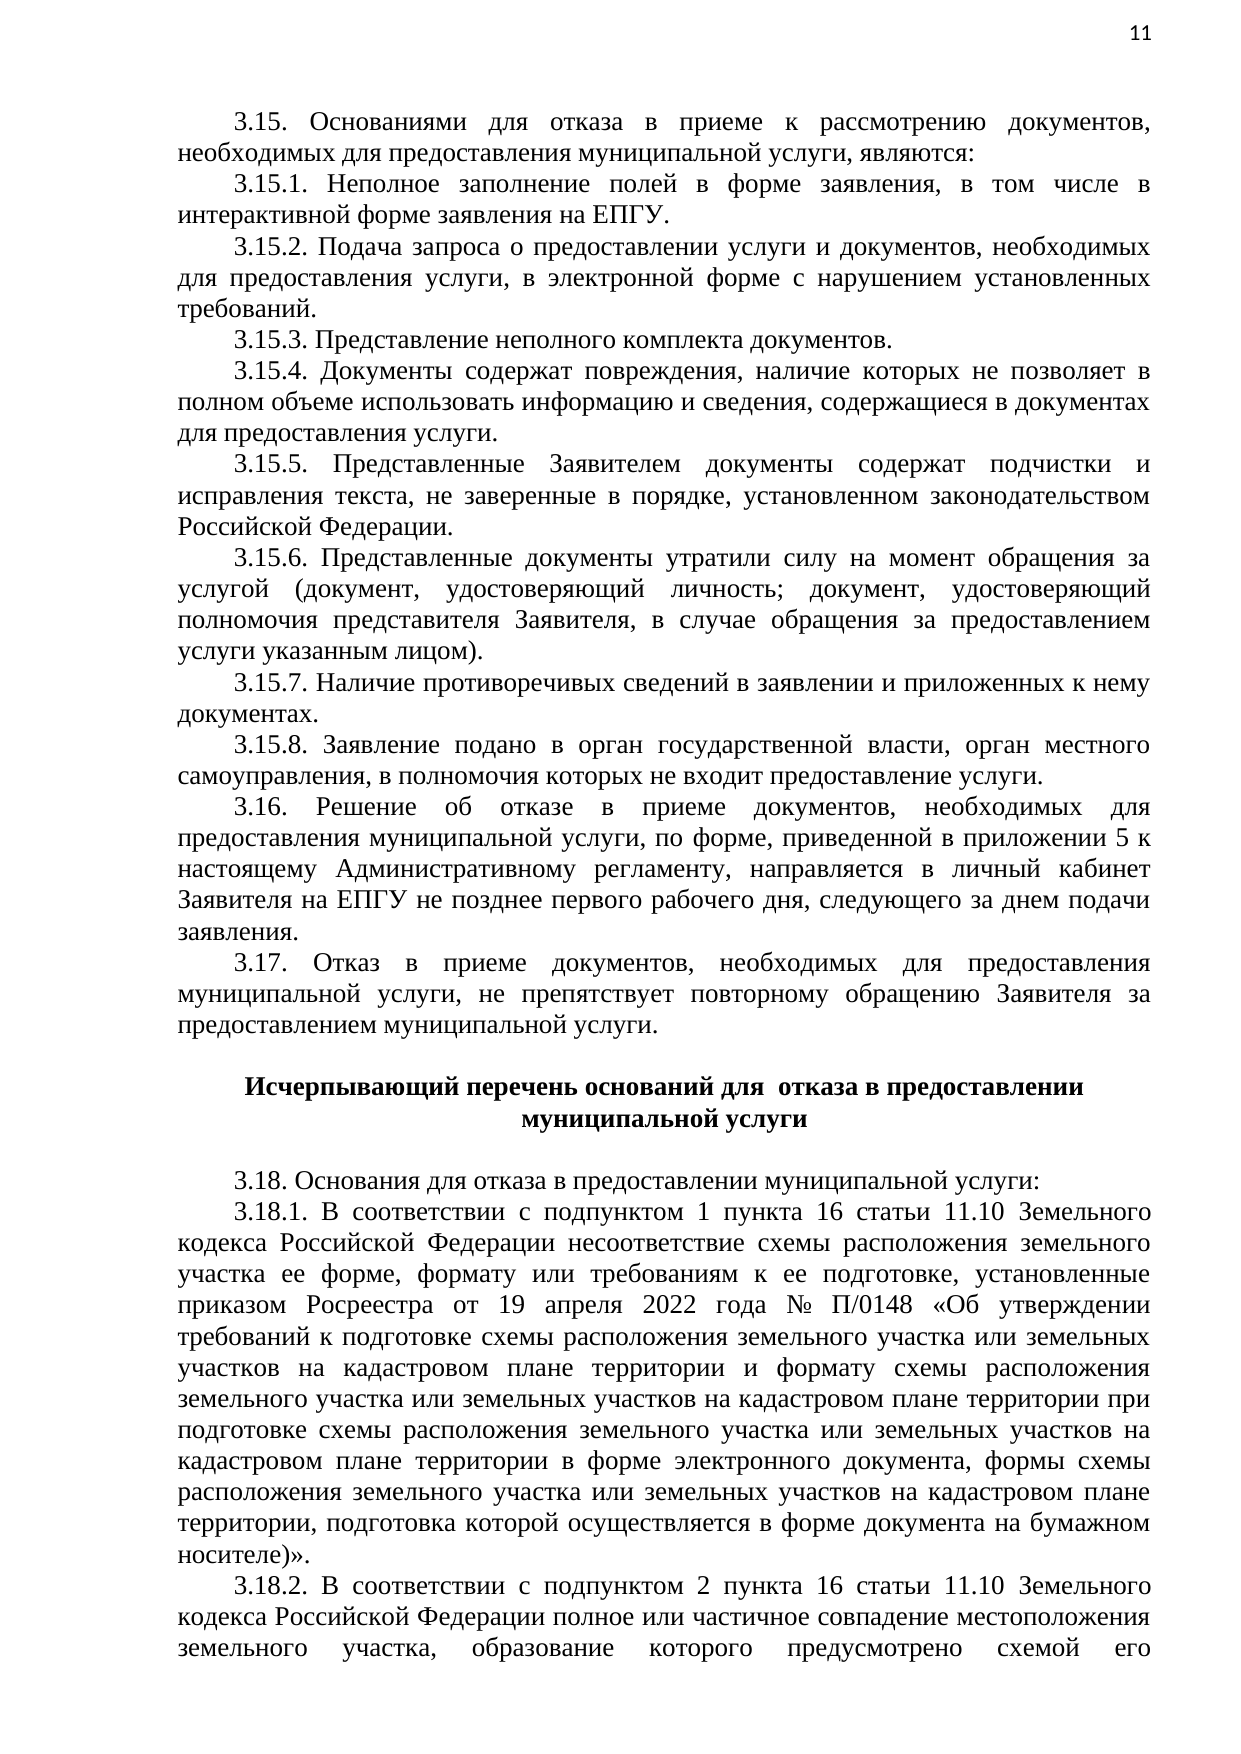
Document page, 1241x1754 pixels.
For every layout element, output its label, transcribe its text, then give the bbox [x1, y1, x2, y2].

text 3.15.1. Неполное заполнение полей в форме заявления, в том числе в интерактивной форме заявления на ЕПГУ. [177, 167, 1152, 229]
text 3.15.2. Подача запроса о предоставлении услуги и документов, необходимых для предоставления услуги, в электронной форме с нарушением установленных требований. [177, 229, 1152, 323]
text 3.17. Отказ в приеме документов, необходимых для предоставления муниципальной услуги, не препятствует повторному обращению Заявителя за предоставлением муниципальной услуги. [177, 946, 1152, 1039]
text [177, 1569, 1152, 1662]
text 3.18. Основания для отказа в предоставлении муниципальной услуги: [177, 1164, 1152, 1195]
text 3.15.6. Представленные документы утратили силу на момент обращения за услугой (документ, удостоверяющий личность; документ, удостоверяющий полномочия представителя Заявителя, в случае обращения за предоставлением услуги указанным лицом). [177, 541, 1152, 666]
text 3.15. Основаниями для отказа в приеме к рассмотрению документов, необходимых для предоставления муниципальной услуги, являются: [177, 105, 1152, 167]
title Исчерпывающий перечень оснований для отказа в предоставлении [177, 1071, 1152, 1102]
text 3.15.4. Документы содержат повреждения, наличие которых не позволяет в полном объеме использовать информацию и сведения, содержащиеся в документах для предоставления услуги. [177, 354, 1152, 448]
title муниципальной услуги [177, 1102, 1152, 1133]
text 3.15.8. Заявление подано в орган государственной власти, орган местного самоуправления, в полномочия которых не входит предоставление услуги. [177, 728, 1152, 790]
text 3.15.7. Наличие противоречивых сведений в заявлении и приложенных к нему документах. [177, 666, 1152, 728]
text 3.18.1. В соответствии с подпунктом 1 пункта 16 статьи 11.10 Земельного кодекса Российской Федерации несоответствие схемы расположения земельного участка ее форме, формату или требованиям к ее подготовке, установленные приказом Росреестра от 19 апреля 2022 года № П/0148 «Об утверждении требований к подготовке схемы расположения земельного участка или земельных участков на кадастровом плане территории и формату схемы расположения земельного участка или земельных участков на кадастровом плане территории при подготовке схемы расположения земельного участка или земельных участков на кадастровом плане территории в форме электронного документа, формы схемы расположения земельного участка или земельных участков на кадастровом плане территории, подготовка которой осуществляется в форме документа на бумажном носителе)». [177, 1195, 1152, 1569]
text 3.16. Решение об отказе в приеме документов, необходимых для предоставления муниципальной услуги, по форме, приведенной в приложении 5 к настоящему Административному регламенту, направляется в личный кабинет Заявителя на ЕПГУ не позднее первого рабочего дня, следующего за днем подачи заявления. [177, 790, 1152, 946]
text 3.15.3. Представление неполного комплекта документов. [177, 323, 1152, 354]
text 3.15.5. Представленные Заявителем документы содержат подчистки и исправления текста, не заверенные в порядке, установленном законодательством Российской Федерации. [177, 448, 1152, 541]
